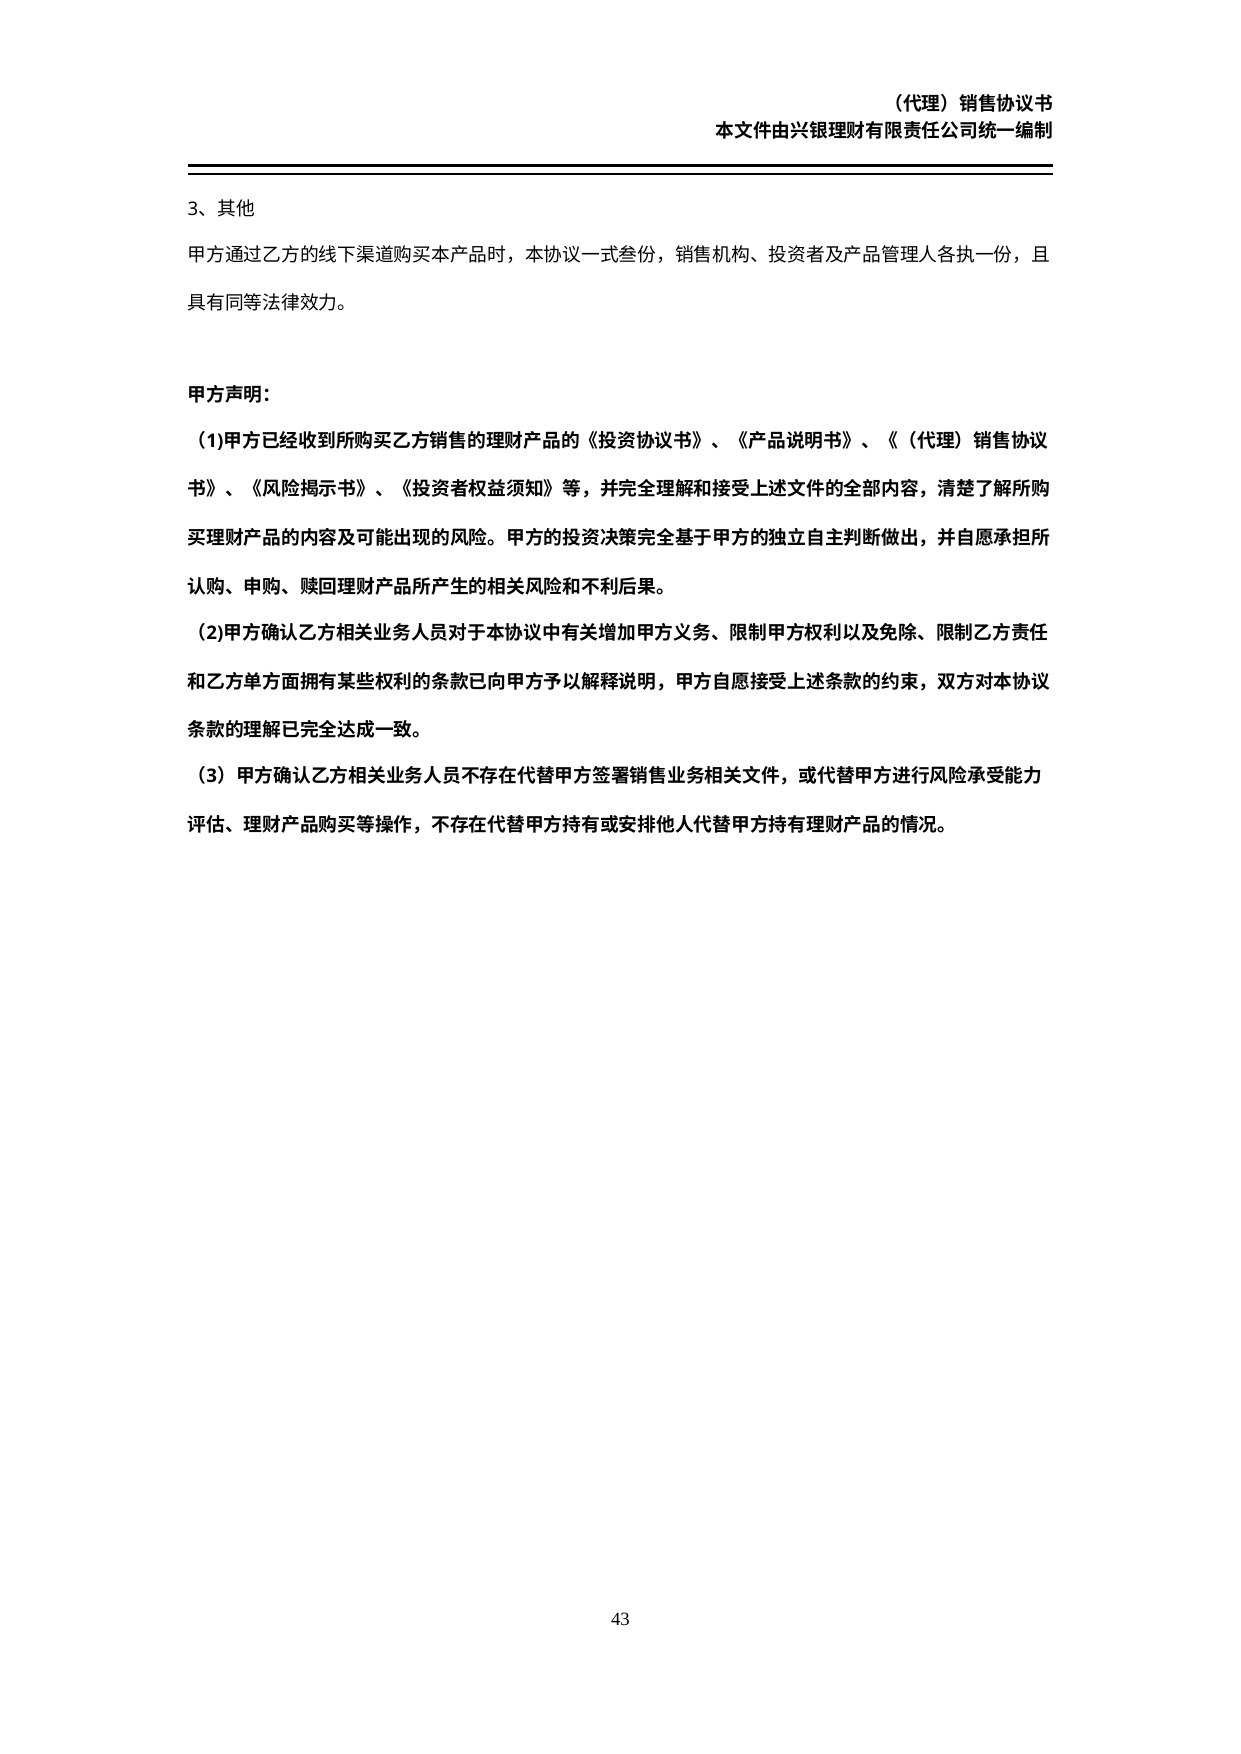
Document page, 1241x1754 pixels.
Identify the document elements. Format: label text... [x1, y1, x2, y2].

text 3、其他 [187, 191, 1053, 223]
text 甲方声明： [187, 377, 1053, 409]
text （3）甲方确认乙方相关业务人员不存在代替甲方签署销售业务相关文件，或代替甲方进行风险承受能力评估、理财产品购买等操作，不存在代替甲方持有或安排他人代替甲方持有理财产品的情况。 [187, 758, 1053, 840]
text （2)甲方确认乙方相关业务人员对于本协议中有关增加甲方义务、限制甲方权利以及免除、限制乙方责任和乙方单方面拥有某些权利的条款已向甲方予以解释说明，甲方自愿接受上述条款的约束，双方对本协议条款的理解已完全达成一致。 [187, 615, 1053, 745]
text （1)甲方已经收到所购买乙方销售的理财产品的《投资协议书》、《产品说明书》、《（代理）销售协议书》、《风险揭示书》、《投资者权益须知》等，并完全理解和接受上述文件的全部内容，清楚了解所购买理财产品的内容及可能出现的风险。甲方的投资决策完全基于甲方的独立自主判断做出，并自愿承担所认购、申购、赎回理财产品所产生的相关风险和不利后果。 [187, 423, 1053, 601]
text 甲方通过乙方的线下渠道购买本产品时，本协议一式叁份，销售机构、投资者及产品管理人各执一份，且具有同等法律效力。 [187, 237, 1053, 318]
